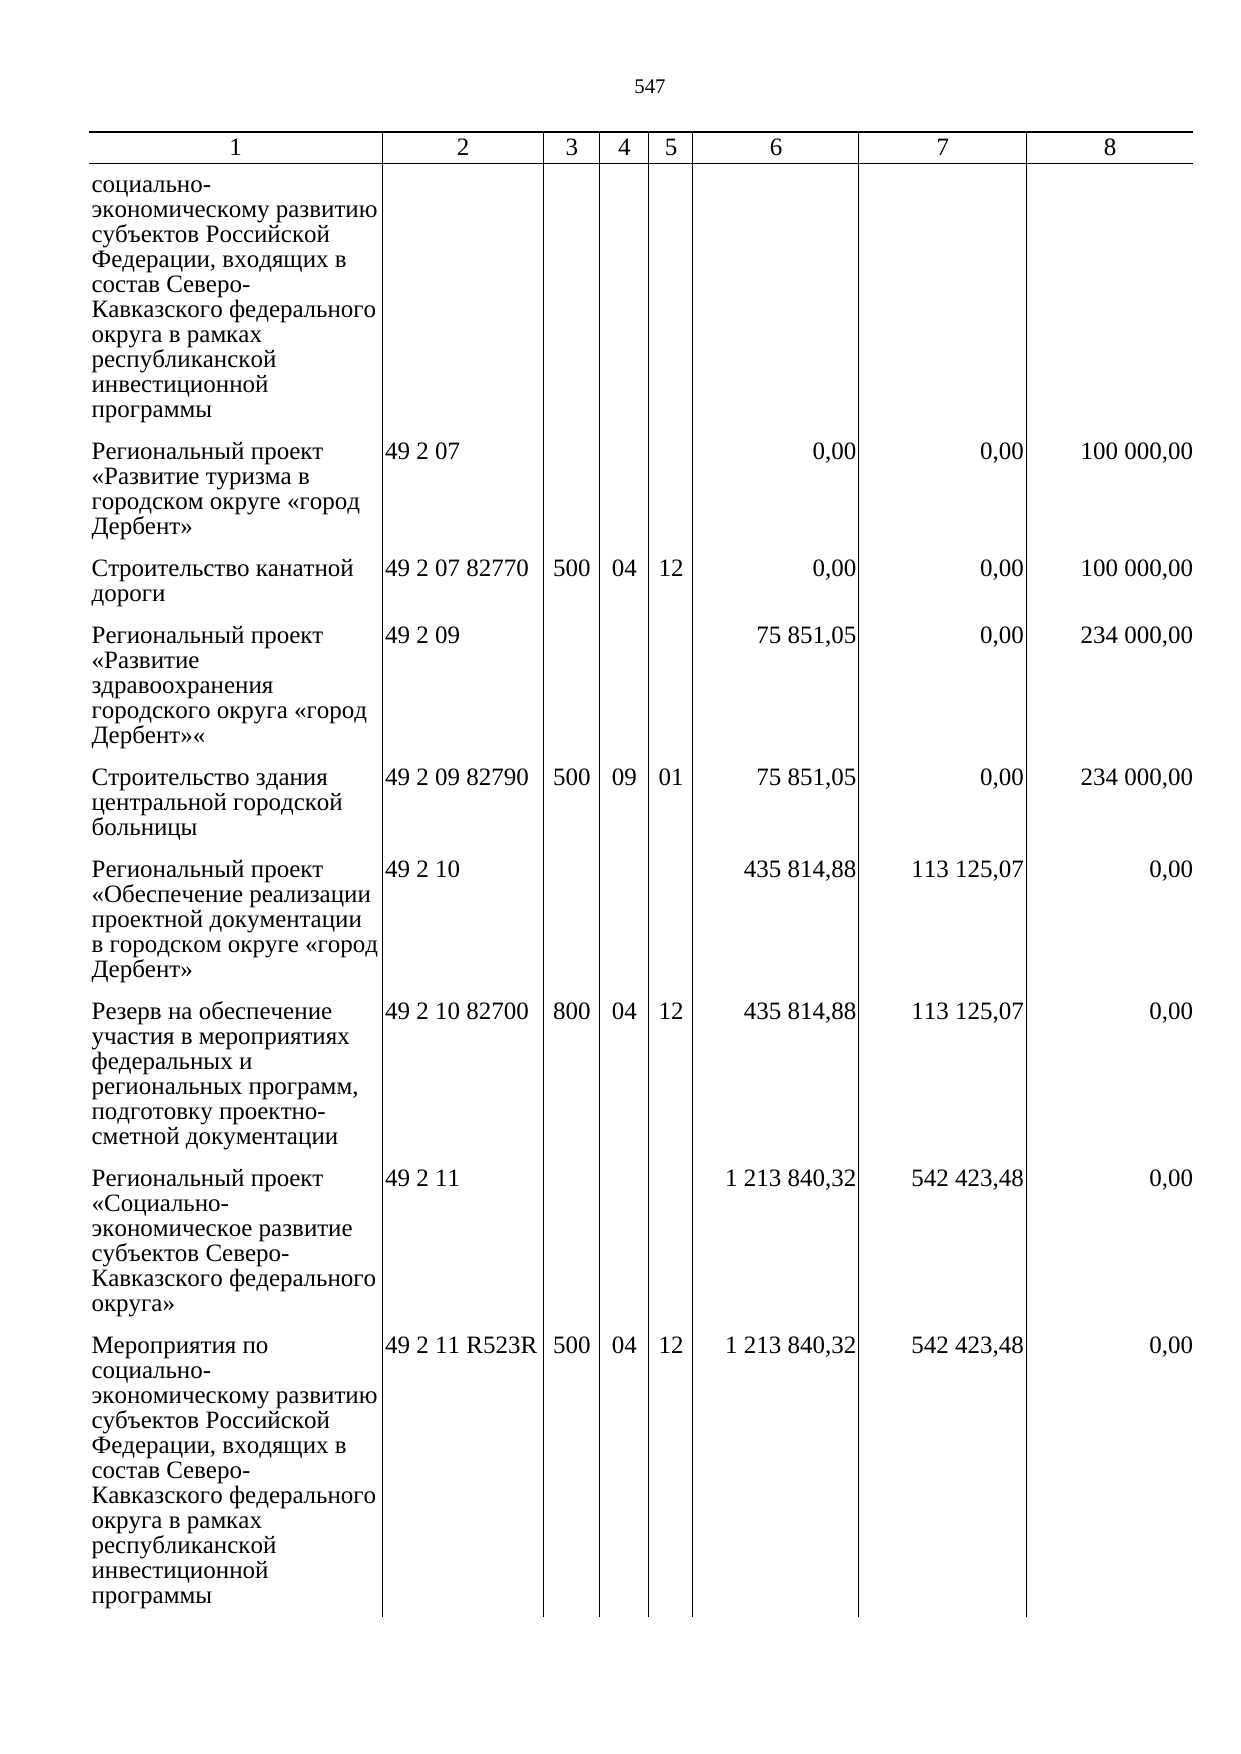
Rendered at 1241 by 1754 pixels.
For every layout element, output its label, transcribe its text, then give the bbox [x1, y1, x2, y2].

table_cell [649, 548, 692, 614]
table_header 7 [859, 133, 1026, 163]
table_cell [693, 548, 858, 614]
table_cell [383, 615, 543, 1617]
table_header 6 [693, 133, 858, 163]
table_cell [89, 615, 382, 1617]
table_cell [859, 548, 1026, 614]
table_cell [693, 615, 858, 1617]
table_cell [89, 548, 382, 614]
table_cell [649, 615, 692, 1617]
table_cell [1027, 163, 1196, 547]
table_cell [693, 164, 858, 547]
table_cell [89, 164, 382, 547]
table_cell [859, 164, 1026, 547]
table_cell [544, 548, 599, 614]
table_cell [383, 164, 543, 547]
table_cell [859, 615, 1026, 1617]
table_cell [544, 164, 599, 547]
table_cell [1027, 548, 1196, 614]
table_header 1 [89, 133, 382, 163]
table_header 3 [544, 133, 599, 163]
table_header 2 [383, 133, 543, 163]
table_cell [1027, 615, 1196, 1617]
table_header 4 [600, 133, 648, 163]
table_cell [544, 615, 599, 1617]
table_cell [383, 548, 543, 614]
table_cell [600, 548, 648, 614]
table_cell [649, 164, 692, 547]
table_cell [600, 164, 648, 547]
table_header 5 [649, 133, 692, 163]
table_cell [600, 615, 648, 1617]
table_header 8 [1027, 133, 1193, 163]
